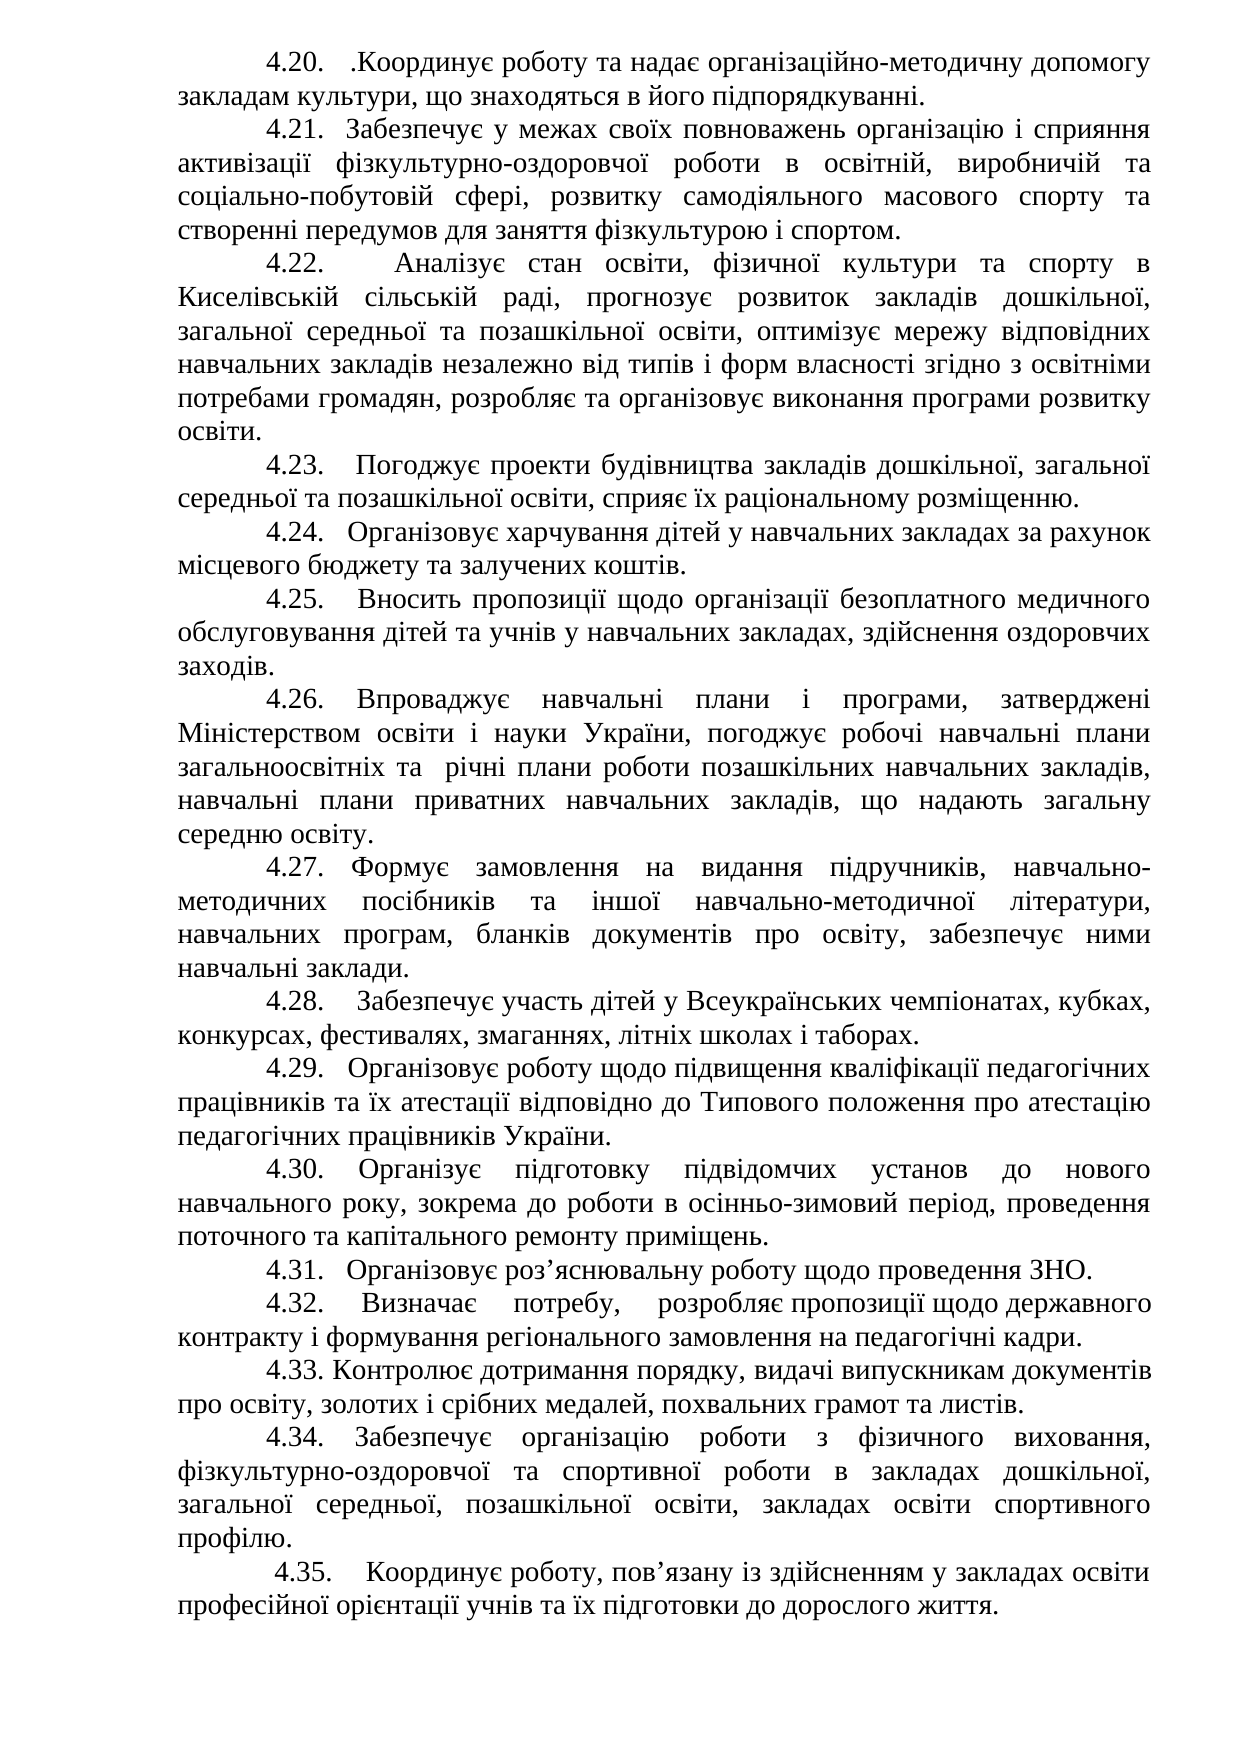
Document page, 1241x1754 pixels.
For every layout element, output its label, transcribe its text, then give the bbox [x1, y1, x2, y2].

text 4.21. Забезпечує у межах своїх повноважень організацію і сприяння активізації фізкультурно-оздоровчої роботи в освітній, виробничій та соціально-побутовій сфері, розвитку самодіяльного масового спорту та створенні передумов для заняття фізкультурою і спортом. [177, 111, 1152, 246]
text 4.26. Впроваджує навчальні плани і програми, затверджені Міністерством освіти і науки України, погоджує робочі навчальні плани загальноосвітніх та річні плани роботи позашкільних навчальних закладів, навчальні плани приватних навчальних закладів, що надають загальну середню освіту. [177, 682, 1152, 849]
text 4.31. Організовує роз’яснювальну роботу щодо проведення ЗНО. [177, 1252, 1152, 1285]
text 4.33. Контролює дотримання порядку, видачі випускникам документів про освіту, золотих і срібних медалей, похвальних грамот та листів. [177, 1352, 1152, 1419]
text 4.23. Погоджує проекти будівництва закладів дошкільної, загальної середньої та позашкільної освіти, сприяє їх раціональному розміщенню. [177, 447, 1152, 514]
text 4.27. Формує замовлення на видання підручників, навчально-методичних посібників та іншої навчально-методичної літератури, навчальних програм, бланків документів про освіту, забезпечує ними навчальні заклади. [177, 849, 1152, 983]
text 4.30. Організує підготовку підвідомчих установ до нового навчального року, зокрема до роботи в осінньо-зимовий період, проведення поточного та капітального ремонту приміщень. [177, 1151, 1152, 1252]
text 4.29. Організовує роботу щодо підвищення кваліфікації педагогічних працівників та їх атестації відповідно до Типового положення про атестацію педагогічних працівників України. [177, 1051, 1152, 1151]
text 4.22. Аналізує стан освіти, фізичної культури та спорту в Киселівській сільській раді, прогнозує розвиток закладів дошкільної, загальної середньої та позашкільної освіти, оптимізує мережу відповідних навчальних закладів незалежно від типів і форм власності згідно з освітніми потребами громадян, розробляє та організовує виконання програми розвитку освіти. [177, 246, 1152, 447]
text 4.35. Координує роботу, пов’язану із здійсненням у закладах освіти професійної орієнтації учнів та їх підготовки до дорослого життя. [177, 1554, 1152, 1621]
text 4.24. Організовує харчування дітей у навчальних закладах за рахунок місцевого бюджету та залучених коштів. [177, 514, 1152, 581]
text 4.28. Забезпечує участь дітей у Всеукраїнських чемпіонатах, кубках, конкурсах, фестивалях, змаганнях, літніх школах і таборах. [177, 983, 1152, 1051]
text 4.34. Забезпечує організацію роботи з фізичного виховання, фізкультурно-оздоровчої та спортивної роботи в закладах дошкільної, загальної середньої, позашкільної освіти, закладах освіти спортивного профілю. [177, 1419, 1152, 1554]
text 4.20. .Координує роботу та надає організаційно-методичну допомогу закладам культури, що знаходяться в його підпорядкуванні. [177, 44, 1152, 111]
text 4.25. Вносить пропозиції щодо організації безоплатного медичного обслуговування дітей та учнів у навчальних закладах, здійснення оздоровчих заходів. [177, 581, 1152, 682]
text 4.32. Визначає потребу, розробляє пропозиції щодо державного контракту і формування регіонального замовлення на педагогічні кадри. [177, 1285, 1152, 1352]
